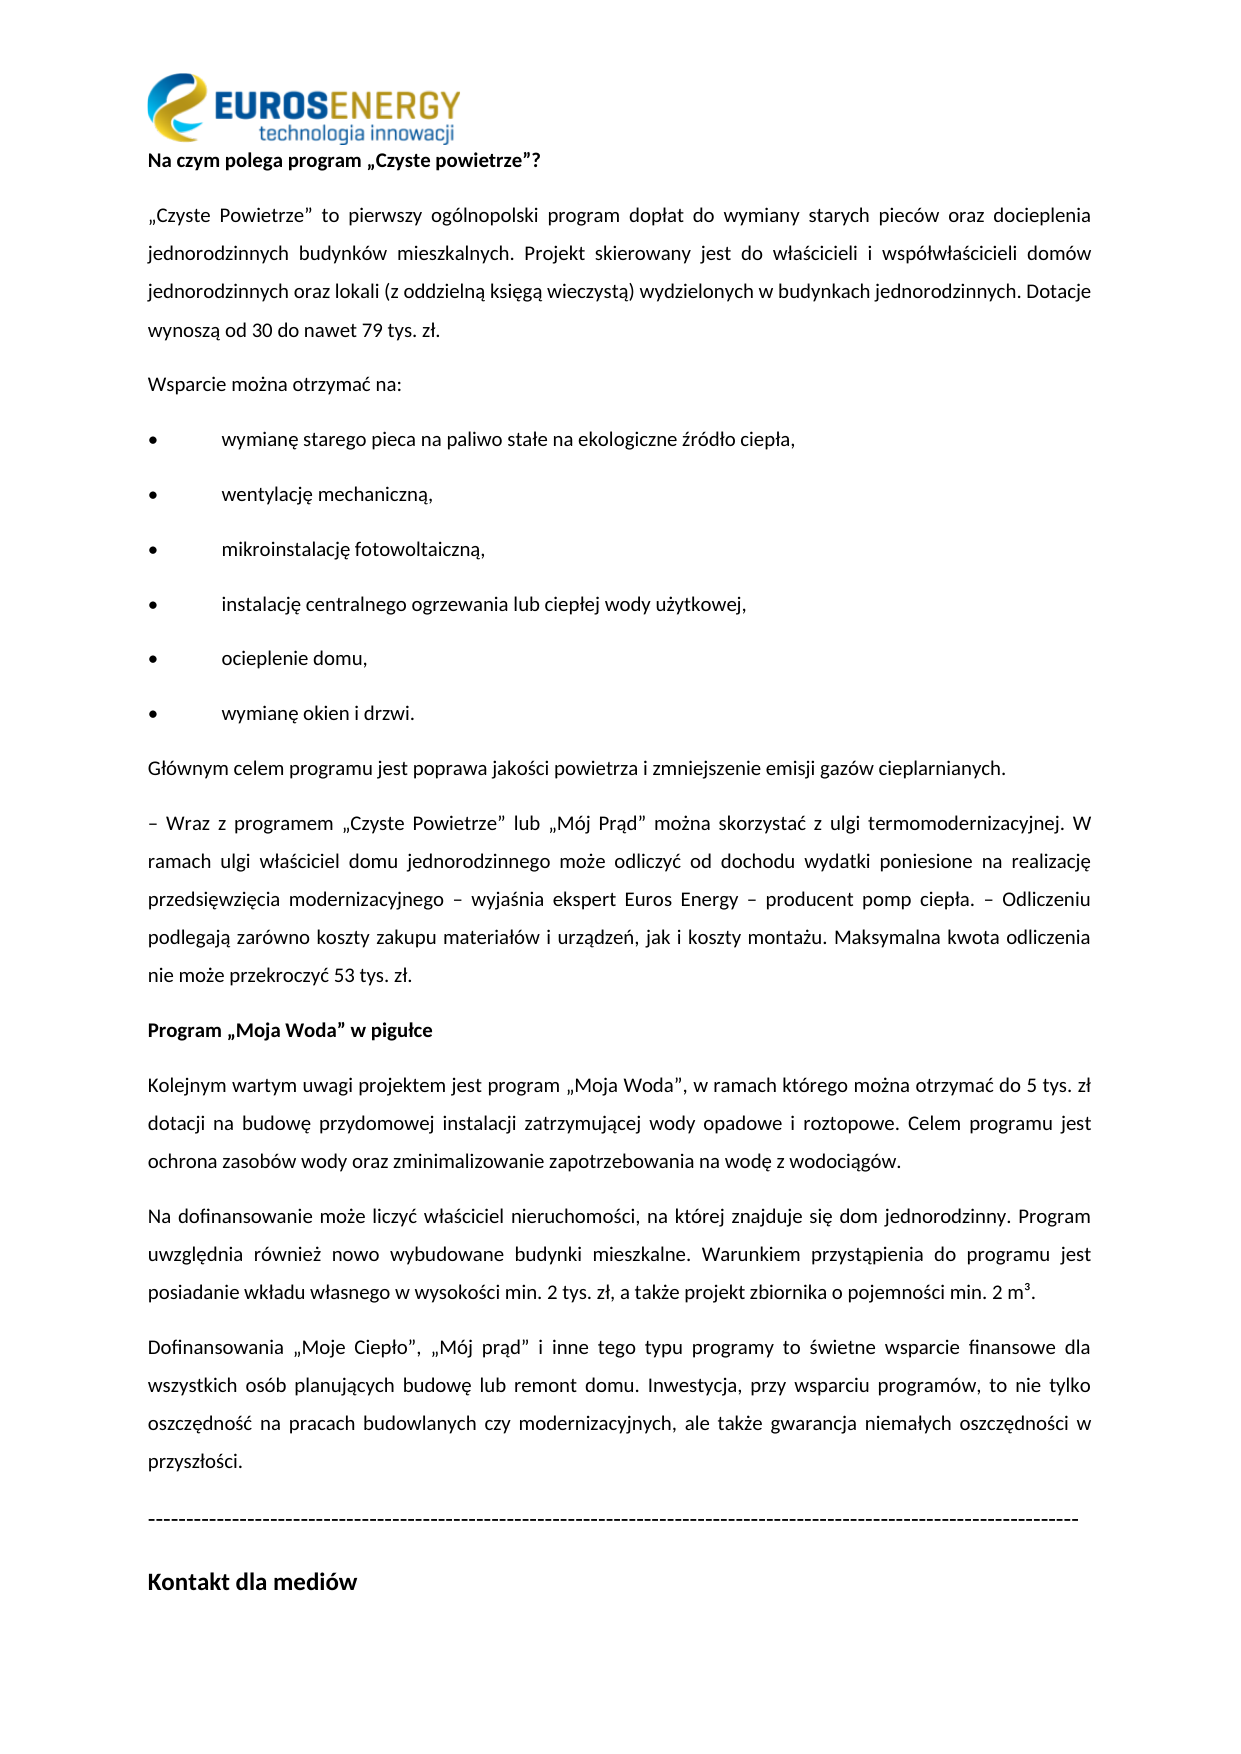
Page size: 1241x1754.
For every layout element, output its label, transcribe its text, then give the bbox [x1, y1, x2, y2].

text Kolejnym wartym uwagi projektem jest program „Moja Woda”, w ramach którego można otrzymać do 5 tys. zł dotacji na budowę przydomowej instalacji zatrzymującej wody opadowe i roztopowe. Celem programu jest ochrona zasobów wody oraz zminimalizowanie zapotrzebowania na wodę z wodociągów. [148, 1072, 1093, 1174]
text „Czyste Powietrze” to pierwszy ogólnopolski program dopłat do wymiany starych pieców oraz docieplenia jednorodzinnych budynków mieszkalnych. Projekt skierowany jest do właścicieli i współwłaścicieli domów jednorodzinnych oraz lokali (z oddzielną księgą wieczystą) wydzielonych w budynkach jednorodzinnych. Dotacje wynoszą od 30 do nawet 79 tys. zł. [148, 202, 1093, 342]
picture [147, 73, 461, 145]
text -------------------------------------------------------------------------------------------------------------------------- [148, 1503, 1093, 1534]
text • wentylację mechaniczną, [148, 481, 1093, 507]
text Na dofinansowanie może liczyć właściciel nieruchomości, na której znajduje się dom jednorodzinny. Program uwzględnia również nowo wybudowane budynki mieszkalne. Warunkiem przystąpienia do programu jest posiadanie wkładu własnego w wysokości min. 2 tys. zł, a także projekt zbiornika o pojemności min. 2 m³. [148, 1203, 1093, 1305]
text • wymianę okien i drzwi. [148, 700, 1093, 726]
text Dofinansowania „Moje Ciepło”, „Mój prąd” i inne tego typu programy to świetne wsparcie finansowe dla wszystkich osób planujących budowę lub remont domu. Inwestycja, przy wsparciu programów, to nie tylko oszczędność na pracach budowlanych czy modernizacyjnych, ale także gwarancja niemałych oszczędności w przyszłości. [148, 1334, 1093, 1474]
text Wsparcie można otrzymać na: [148, 372, 1093, 397]
text Kontakt dla mediów [148, 1566, 1093, 1596]
text • mikroinstalację fotowoltaiczną, [148, 536, 1093, 561]
text Na czym polega program „Czyste powietrze”? [148, 148, 1093, 173]
text • ocieplenie domu, [148, 646, 1093, 671]
text Głównym celem programu jest poprawa jakości powietrza i zmniejszenie emisji gazów cieplarnianych. [148, 755, 1093, 781]
text • instalację centralnego ogrzewania lub ciepłej wody użytkowej, [148, 591, 1093, 616]
text • wymianę starego pieca na paliwo stałe na ekologiczne źródło ciepła, [148, 426, 1093, 452]
text – Wraz z programem „Czyste Powietrze” lub „Mój Prąd” można skorzystać z ulgi termomodernizacyjnej. W ramach ulgi właściciel domu jednorodzinnego może odliczyć od dochodu wydatki poniesione na realizację przedsięwzięcia modernizacyjnego – wyjaśnia ekspert Euros Energy – producent pomp ciepła. – Odliczeniu podlegają zarówno koszty zakupu materiałów i urządzeń, jak i koszty montażu. Maksymalna kwota odliczenia nie może przekroczyć 53 tys. zł. [148, 810, 1093, 988]
text Program „Moja Woda” w pigułce [148, 1017, 1093, 1043]
